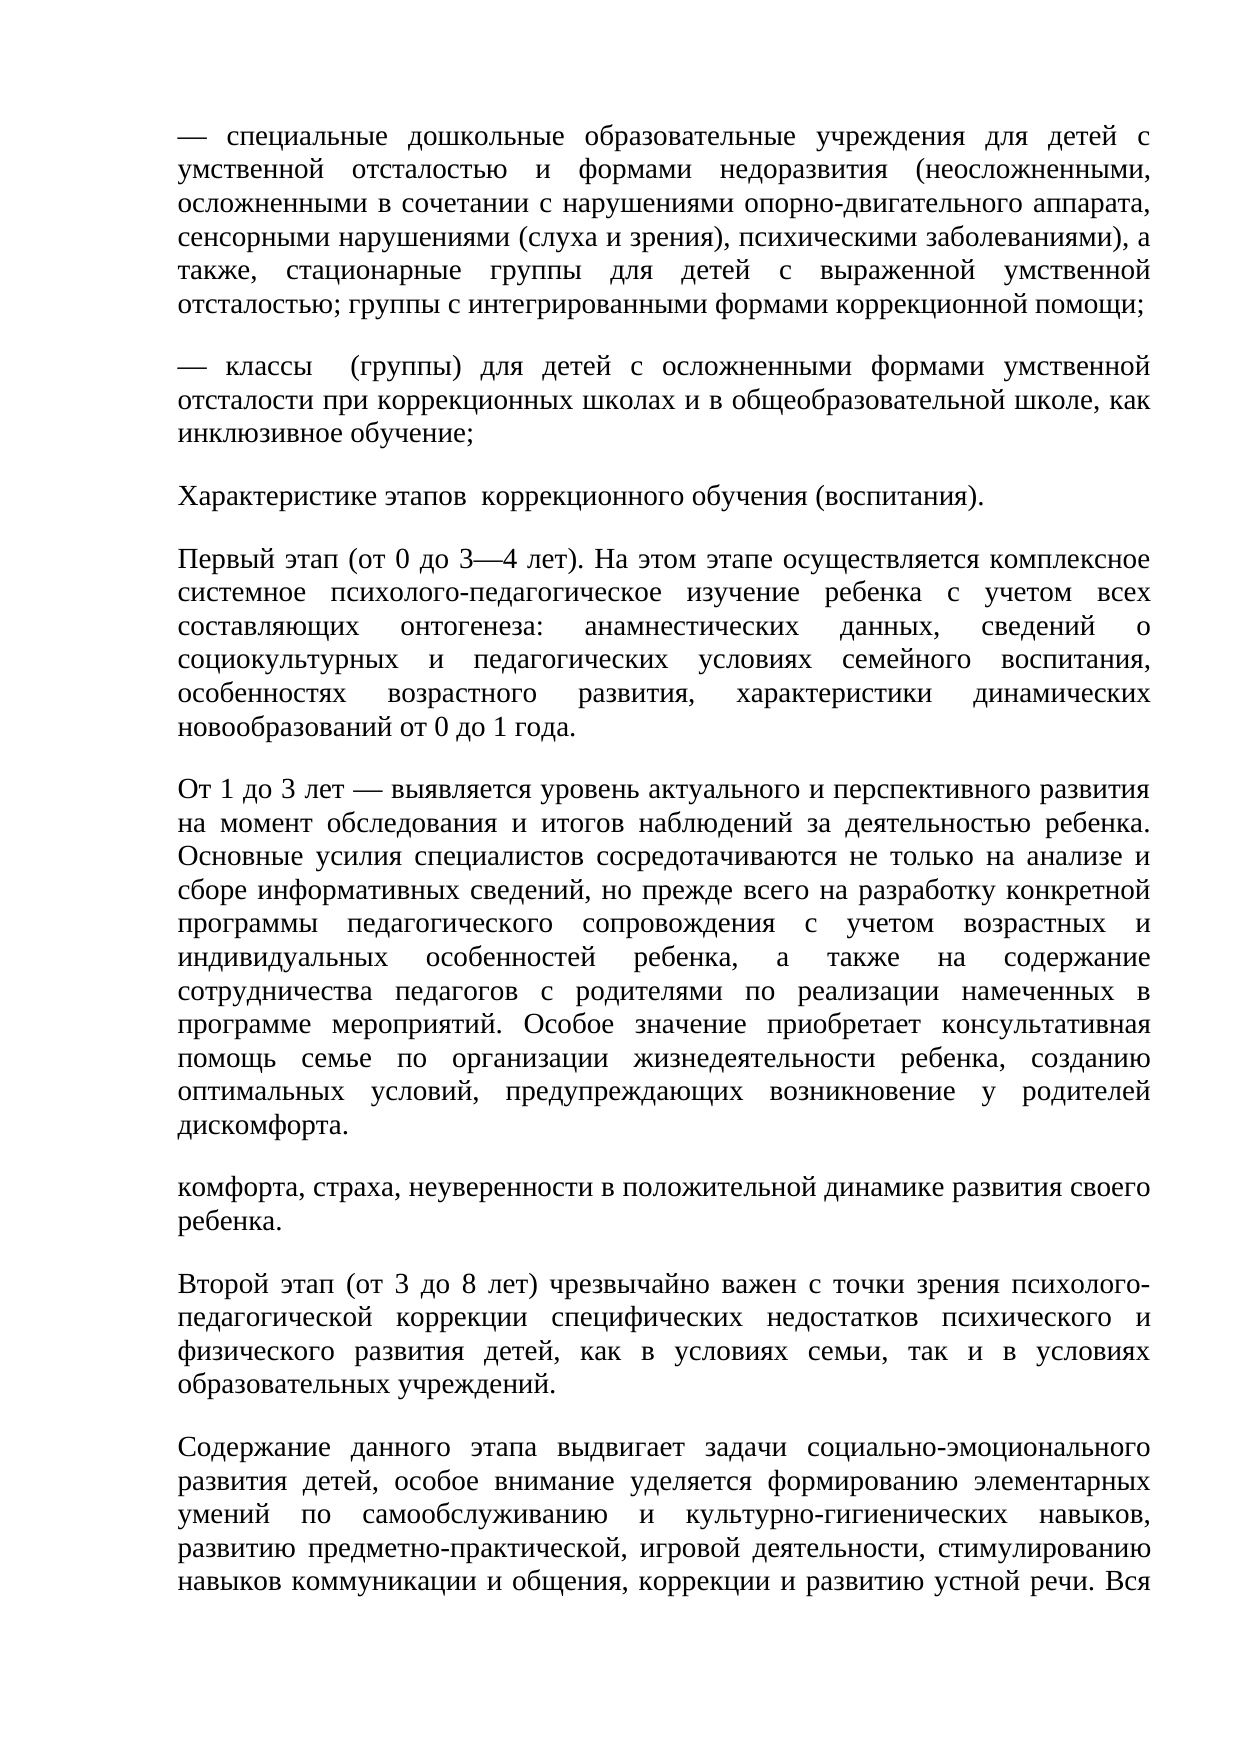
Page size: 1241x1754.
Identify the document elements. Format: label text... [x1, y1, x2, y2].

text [177, 1429, 1152, 1597]
text Второй этап (от 3 до 8 лет) чрезвычайно важен с точки зрения психолого-педагогической коррекции специфических недостатков психического и физического развития детей, как в условиях семьи, так и в условиях образовательных учреждений. [177, 1266, 1152, 1400]
text От 1 до 3 лет — выявляется уровень актуального и перспективного развития на момент обследования и итогов наблюдений за деятельностью ребенка. Основные усилия специалистов сосредотачиваются не только на анализе и сборе информативных сведений, но прежде всего на разработку конкретной программы педагогического сопровождения с учетом возрастных и индивидуальных особенностей ребенка, а также на содержание сотрудничества педагогов с родителями по реализации намеченных в программе мероприятий. Особое значение приобретает консультативная помощь семье по организации жизнедеятельности ребенка, созданию оптимальных условий, предупреждающих возникновение у родителей дискомфорта. [177, 771, 1152, 1140]
text Характеристике этапов коррекционного обучения (воспитания). [177, 478, 1152, 512]
text — классы (группы) для детей с осложненными формами умственной отсталости при коррекционных школах и в общеобразовательной школе, как инклюзивное обучение; [177, 348, 1152, 449]
text Первый этап (от 0 до 3—4 лет). На этом этапе осуществляется комплексное системное психолого-педагогическое изучение ребенка с учетом всех составляющих онтогенеза: анамнестических данных, сведений о социокультурных и педагогических условиях семейного воспитания, особенностях возрастного развития, характеристики динамических новообразований от 0 до 1 года. [177, 541, 1152, 742]
text — специальные дошкольные образовательные учреждения для детей с умственной отсталостью и формами недоразвития (неосложненными, осложненными в сочетании с нарушениями опорно-двигательного аппарата, сенсорными нарушениями (слуха и зрения), психическими заболеваниями), а также, стационарные группы для детей с выраженной умственной отсталостью; группы с интегрированными формами коррекционной помощи; [177, 118, 1152, 319]
text комфорта, страха, неуверенности в положительной динамике развития своего ребенка. [177, 1169, 1152, 1237]
